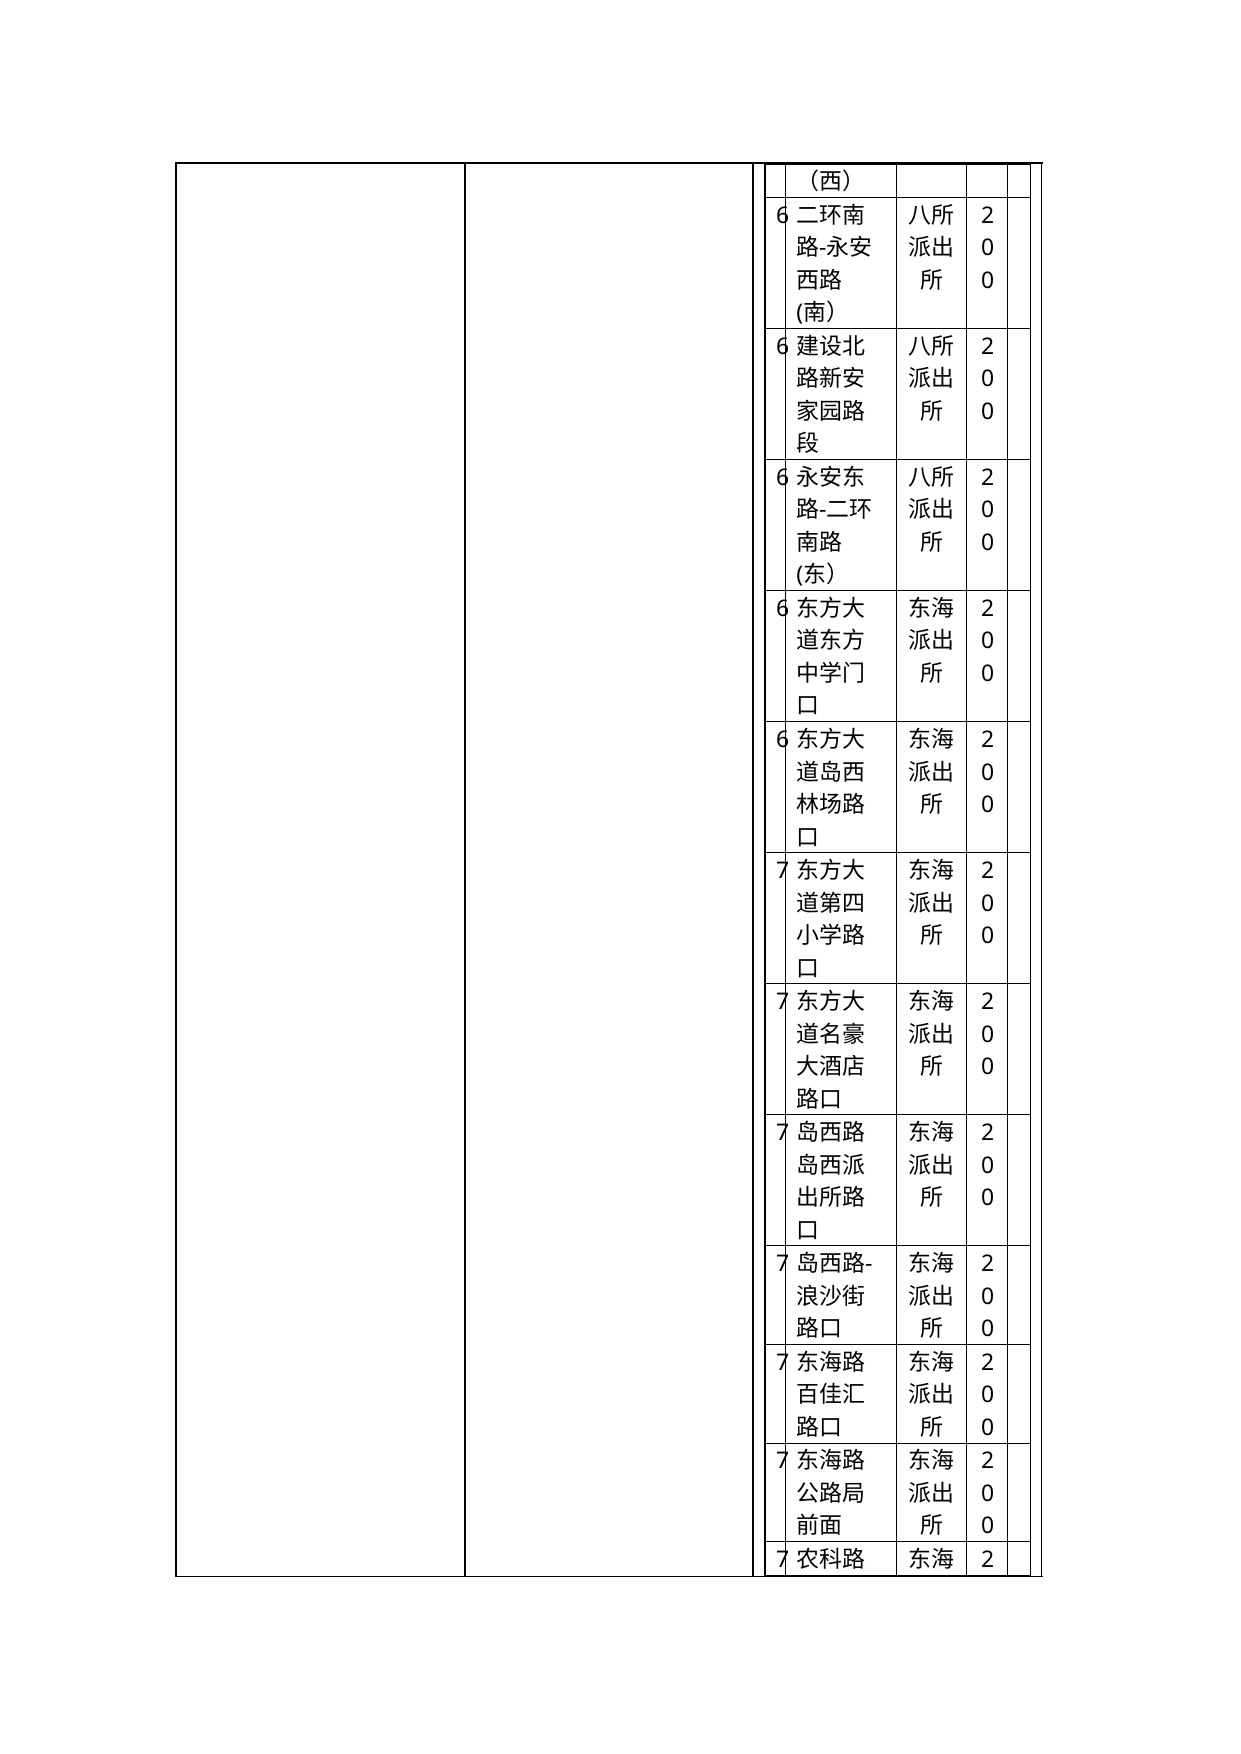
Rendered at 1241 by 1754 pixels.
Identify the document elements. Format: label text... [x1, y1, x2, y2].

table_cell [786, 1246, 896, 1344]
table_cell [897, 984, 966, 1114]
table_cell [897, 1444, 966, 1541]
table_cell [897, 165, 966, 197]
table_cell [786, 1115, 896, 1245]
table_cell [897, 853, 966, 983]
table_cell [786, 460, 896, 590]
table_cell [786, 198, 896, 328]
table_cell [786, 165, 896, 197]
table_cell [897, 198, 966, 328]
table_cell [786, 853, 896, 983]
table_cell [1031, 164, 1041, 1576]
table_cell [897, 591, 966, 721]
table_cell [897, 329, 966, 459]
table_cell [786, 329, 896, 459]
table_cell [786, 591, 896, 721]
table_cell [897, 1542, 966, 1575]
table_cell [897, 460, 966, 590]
table_cell ★ [466, 164, 752, 1576]
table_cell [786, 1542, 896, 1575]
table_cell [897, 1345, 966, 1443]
table_cell 1 [177, 164, 464, 1576]
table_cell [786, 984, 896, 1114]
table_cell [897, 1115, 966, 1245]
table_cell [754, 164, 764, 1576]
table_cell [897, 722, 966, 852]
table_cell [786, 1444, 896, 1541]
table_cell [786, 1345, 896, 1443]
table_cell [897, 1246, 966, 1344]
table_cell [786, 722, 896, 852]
